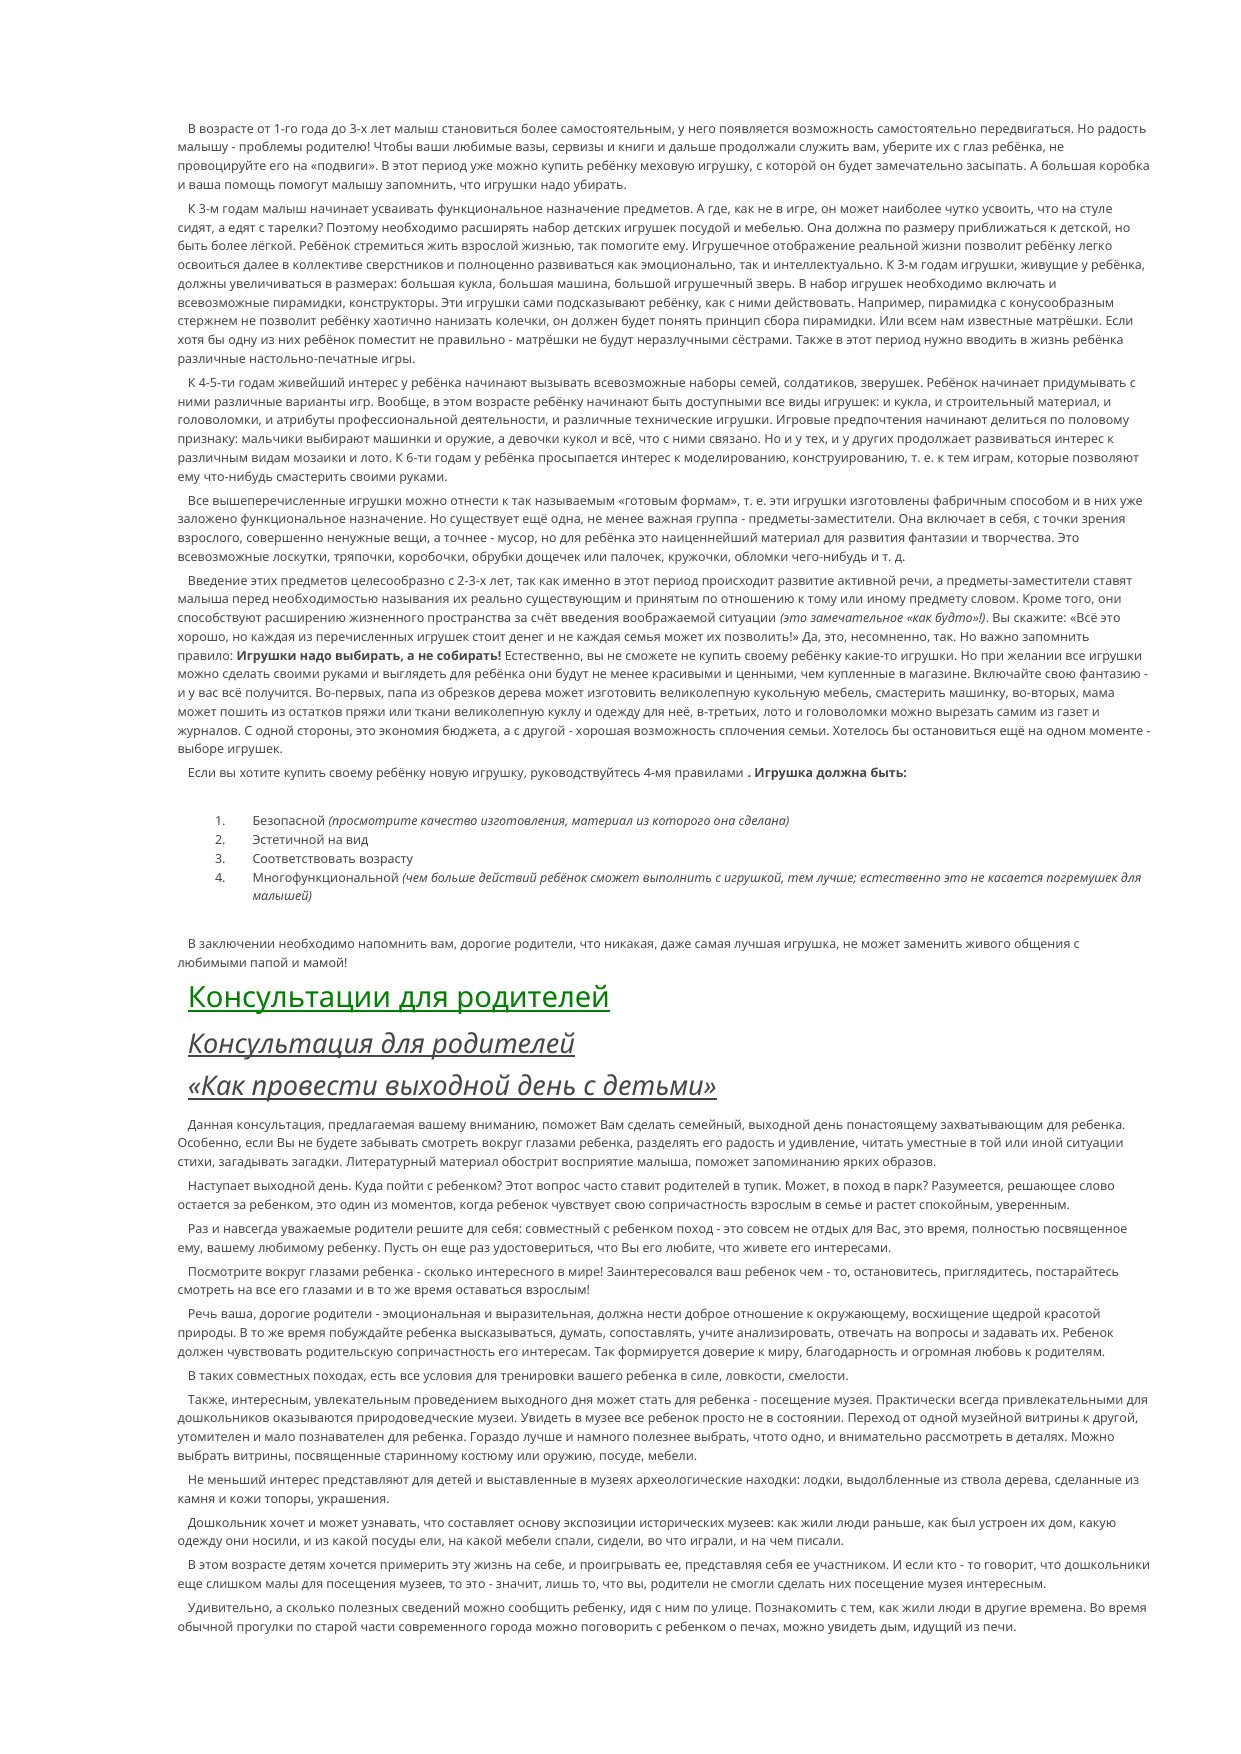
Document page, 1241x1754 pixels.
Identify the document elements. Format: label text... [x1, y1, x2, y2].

text Наступает выходной день. Куда пойти с ребенком? Этот вопрос часто ставит родителей в тупик. Может, в поход в парк? Разумеется, решающее слово остается за ребенком, это один из моментов, когда ребенок чувствует свою сопричастность взрослым в семье и растет спокойным, уверенным. [177, 1176, 1152, 1213]
list Многофункциональной (чем больше действий ребёнок сможет выполнить с игрушкой, тем лучше; естественно это не касается погремушек для малышей) [215, 867, 1152, 904]
text Речь ваша, дорогие родители - эмоциональная и выразительная, должна нести доброе отношение к окружающему, восхищение щедрой красотой природы. В то же время побуждайте ребенка высказываться, думать, сопоставлять, учите анализировать, отвечать на вопросы и задавать их. Ребенок должен чувствовать родительскую сопричастность его интересам. Так формируется доверие к миру, благодарность и огромная любовь к родителям. [177, 1304, 1152, 1360]
text Все вышеперечисленные игрушки можно отнести к так называемым «готовым формам», т. е. эти игрушки изготовлены фабричным способом и в них уже заложено функциональное назначение. Но существует ещё одна, не менее важная группа - предметы-заместители. Она включает в себя, с точки зрения взрослого, совершенно ненужные вещи, а точнее - мусор, но для ребёнка это наиценнейший материал для развития фантазии и творчества. Это всевозможные лоскутки, тряпочки, коробочки, обрубки дощечек или палочек, кружочки, обломки чего-нибудь и т. д. [177, 490, 1152, 565]
list Безопасной (просмотрите качество изготовления, материал из которого она сделана) [215, 811, 1152, 829]
text В таких совместных походах, есть все условия для тренировки вашего ребенка в силе, ловкости, смелости. [177, 1365, 1152, 1384]
list Соответствовать возрасту [215, 848, 1152, 867]
text В этом возрасте детям хочется примерить эту жизнь на себе, и проигрывать ее, представляя себя ее участником. И если кто - то говорит, что дошкольники еще слишком малы для посещения музеев, то это - значит, лишь то, что вы, родители не смогли сделать них посещение музея интересным. [177, 1555, 1152, 1592]
text Не меньший интерес представляют для детей и выставленные в музеях археологические находки: лодки, выдолбленные из ствола дерева, сделанные из камня и кожи топоры, украшения. [177, 1469, 1152, 1507]
text К 4-5-ти годам живейший интерес у ребёнка начинают вызывать всевозможные наборы семей, солдатиков, зверушек. Ребёнок начинает придумывать с ними различные варианты игр. Вообще, в этом возрасте ребёнку начинают быть доступными все виды игрушек: и кукла, и строительный материал, и головоломки, и атрибуты профессиональной деятельности, и различные технические игрушки. Игровые предпочтения начинают делиться по половому признаку: мальчики выбирают машинки и оружие, а девочки кукол и всё, что с ними связано. Но и у тех, и у других продолжает развиваться интерес к различным видам мозаики и лото. К 6-ти годам у ребёнка просыпается интерес к моделированию, конструированию, т. е. к тем играм, которые позволяют ему что-нибудь смастерить своими руками. [177, 372, 1152, 485]
subtitle Консультация для родителей «Как провести выходной день с детьми» [188, 1024, 1141, 1103]
text Посмотрите вокруг глазами ребенка - сколько интересного в мире! Заинтересовался ваш ребенок чем - то, остановитесь, приглядитесь, постарайтесь смотреть на все его глазами и в то же время оставаться взрослым! [177, 1261, 1152, 1298]
text Дошкольник хочет и может узнавать, что составляет основу экспозиции исторических музеев: как жили люди раньше, как был устроен их дом, какую одежду они носили, и из какой посуды ели, на какой мебели спали, сидели, во что играли, и на чем писали. [177, 1512, 1152, 1549]
text Данная консультация, предлагаемая вашему вниманию, поможет Вам сделать семейный, выходной день понастоящему захватывающим для ребенка. Особенно, если Вы не будете забывать смотреть вокруг глазами ребенка, разделять его радость и удивление, читать уместные в той или иной ситуации стихи, загадывать загадки. Литературный материал обострит восприятие малыша, поможет запоминанию ярких образов. [177, 1114, 1152, 1170]
text Раз и навсегда уважаемые родители решите для себя: совместный с ребенком поход - это совсем не отдых для Вас, это время, полностью посвященное ему, вашему любимому ребенку. Пусть он еще раз удостовериться, что Вы его любите, что живете его интересами. [177, 1218, 1152, 1256]
text К 3-м годам малыш начинает усваивать функциональное назначение предметов. А где, как не в игре, он может наиболее чутко усвоить, что на стуле сидят, а едят с тарелки? Поэтому необходимо расширять набор детских игрушек посудой и мебелью. Она должна по размеру приближаться к детской, но быть более лёгкой. Ребёнок стремиться жить взрослой жизнью, так помогите ему. Игрушечное отображение реальной жизни позволит ребёнку легко освоиться далее в коллективе сверстников и полноценно развиваться как эмоционально, так и интеллектуально. К 3-м годам игрушки, живущие у ребёнка, должны увеличиваться в размерах: большая кукла, большая машина, большой игрушечный зверь. В набор игрушек необходимо включать и всевозможные пирамидки, конструкторы. Эти игрушки сами подсказывают ребёнку, как с ними действовать. Например, пирамидка с конусообразным стержнем не позволит ребёнку хаотично нанизать колечки, он должен будет понять принцип сбора пирамидки. Или всем нам известные матрёшки. Если хотя бы одну из них ребёнок поместит не правильно - матрёшки не будут неразлучными сёстрами. Также в этот период нужно вводить в жизнь ребёнка различные настольно-печатные игры. [177, 198, 1152, 367]
text В возрасте от 1-го года до 3-х лет малыш становиться более самостоятельным, у него появляется возможность самостоятельно передвигаться. Но радость малышу - проблемы родителю! Чтобы ваши любимые вазы, сервизы и книги и дальше продолжали служить вам, уберите их с глаз ребёнка, не провоцируйте его на «подвиги». В этот период уже можно купить ребёнку меховую игрушку, с которой он будет замечательно засыпать. А большая коробка и ваша помощь помогут малышу запомнить, что игрушки надо убирать. [177, 118, 1152, 193]
text Если вы хотите купить своему ребёнку новую игрушку, руководствуйтесь 4-мя правилами . Игрушка должна быть: [177, 763, 1152, 782]
subtitle Консультации для родителей [188, 976, 1141, 1016]
list Эстетичной на вид [215, 829, 1152, 848]
text Удивительно, а сколько полезных сведений можно сообщить ребенку, идя с ним по улице. Познакомить с тем, как жили люди в другие времена. Во время обычной прогулки по старой части современного города можно поговорить с ребенком о печах, можно увидеть дым, идущий из печи. [177, 1597, 1152, 1635]
text Введение этих предметов целесообразно с 2-3-х лет, так как именно в этот период происходит развитие активной речи, а предметы-заместители ставят малыша перед необходимостью называния их реально существующим и принятым по отношению к тому или иному предмету словом. Кроме того, они способствуют расширению жизненного пространства за счёт введения воображаемой ситуации (это замечательное «как будто»!). Вы скажите: «Всё это хорошо, но каждая из перечисленных игрушек стоит денег и не каждая семья может их позволить!» Да, это, несомненно, так. Но важно запомнить правило: Игрушки надо выбирать, а не собирать! Естественно, вы не сможете не купить своему ребёнку какие-то игрушки. Но при желании все игрушки можно сделать своими руками и выглядеть для ребёнка они будут не менее красивыми и ценными, чем купленные в магазине. Включайте свою фантазию - и у вас всё получится. Во-первых, папа из обрезков дерева может изготовить великолепную кукольную мебель, смастерить машинку, во-вторых, мама может пошить из остатков пряжи или ткани великолепную куклу и одежду для неё, в-третьих, лото и головоломки можно вырезать самим из газет и журналов. С одной стороны, это экономия бюджета, а с другой - хорошая возможность сплочения семьи. Хотелось бы остановиться ещё на одном моменте - выборе игрушек. [177, 570, 1152, 758]
text В заключении необходимо напомнить вам, дорогие родители, что никакая, даже самая лучшая игрушка, не может заменить живого общения с любимыми папой и мамой! [177, 934, 1152, 971]
text Также, интересным, увлекательным проведением выходного дня может стать для ребенка - посещение музея. Практически всегда привлекательными для дошкольников оказываются природоведческие музеи. Увидеть в музее все ребенок просто не в состоянии. Переход от одной музейной витрины к другой, утомителен и мало познавателен для ребенка. Гораздо лучше и намного полезнее выбрать, чтото одно, и внимательно рассмотреть в деталях. Можно выбрать витрины, посвященные старинному костюму или оружию, посуде, мебели. [177, 1389, 1152, 1464]
